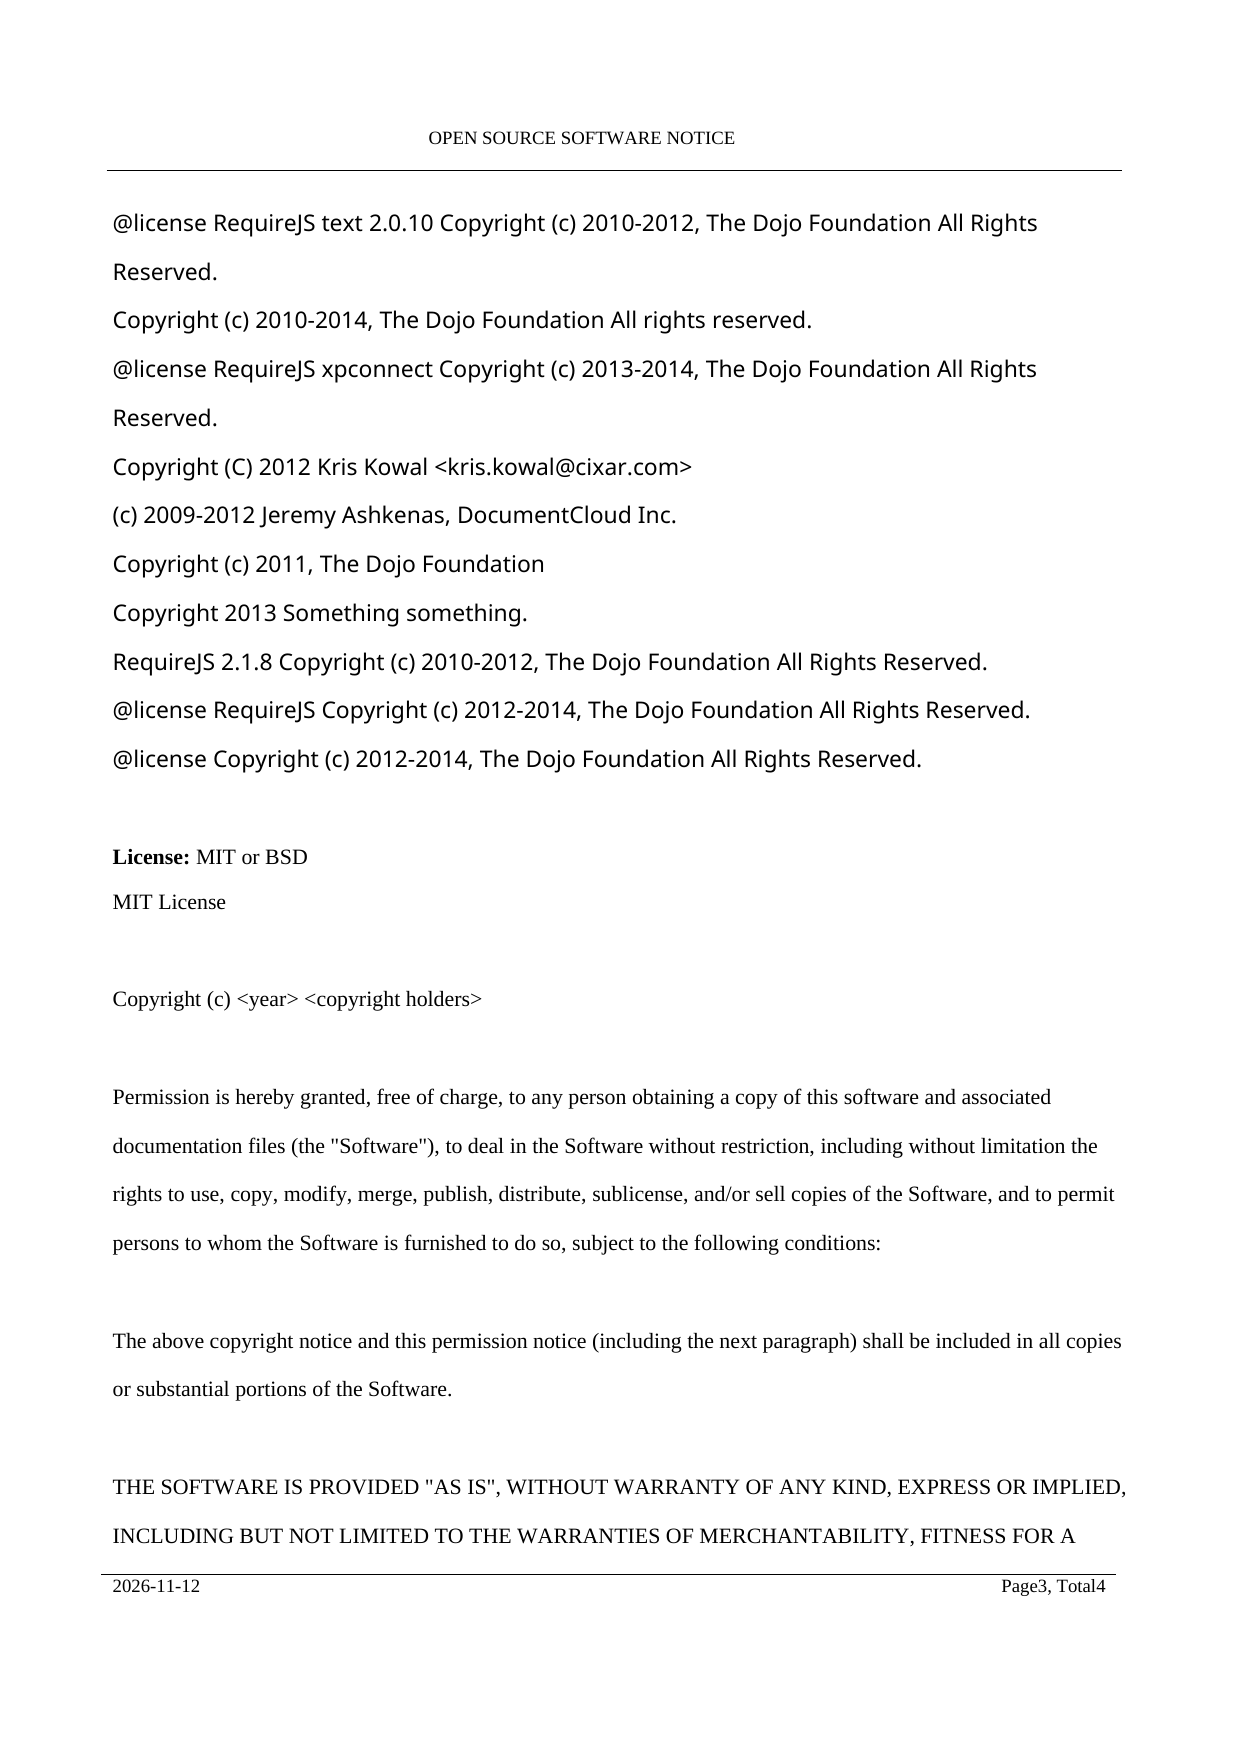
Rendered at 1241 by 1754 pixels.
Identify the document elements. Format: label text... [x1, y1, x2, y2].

text License: MIT or BSD [112, 840, 1128, 873]
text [112, 206, 1128, 824]
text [112, 885, 1128, 1551]
